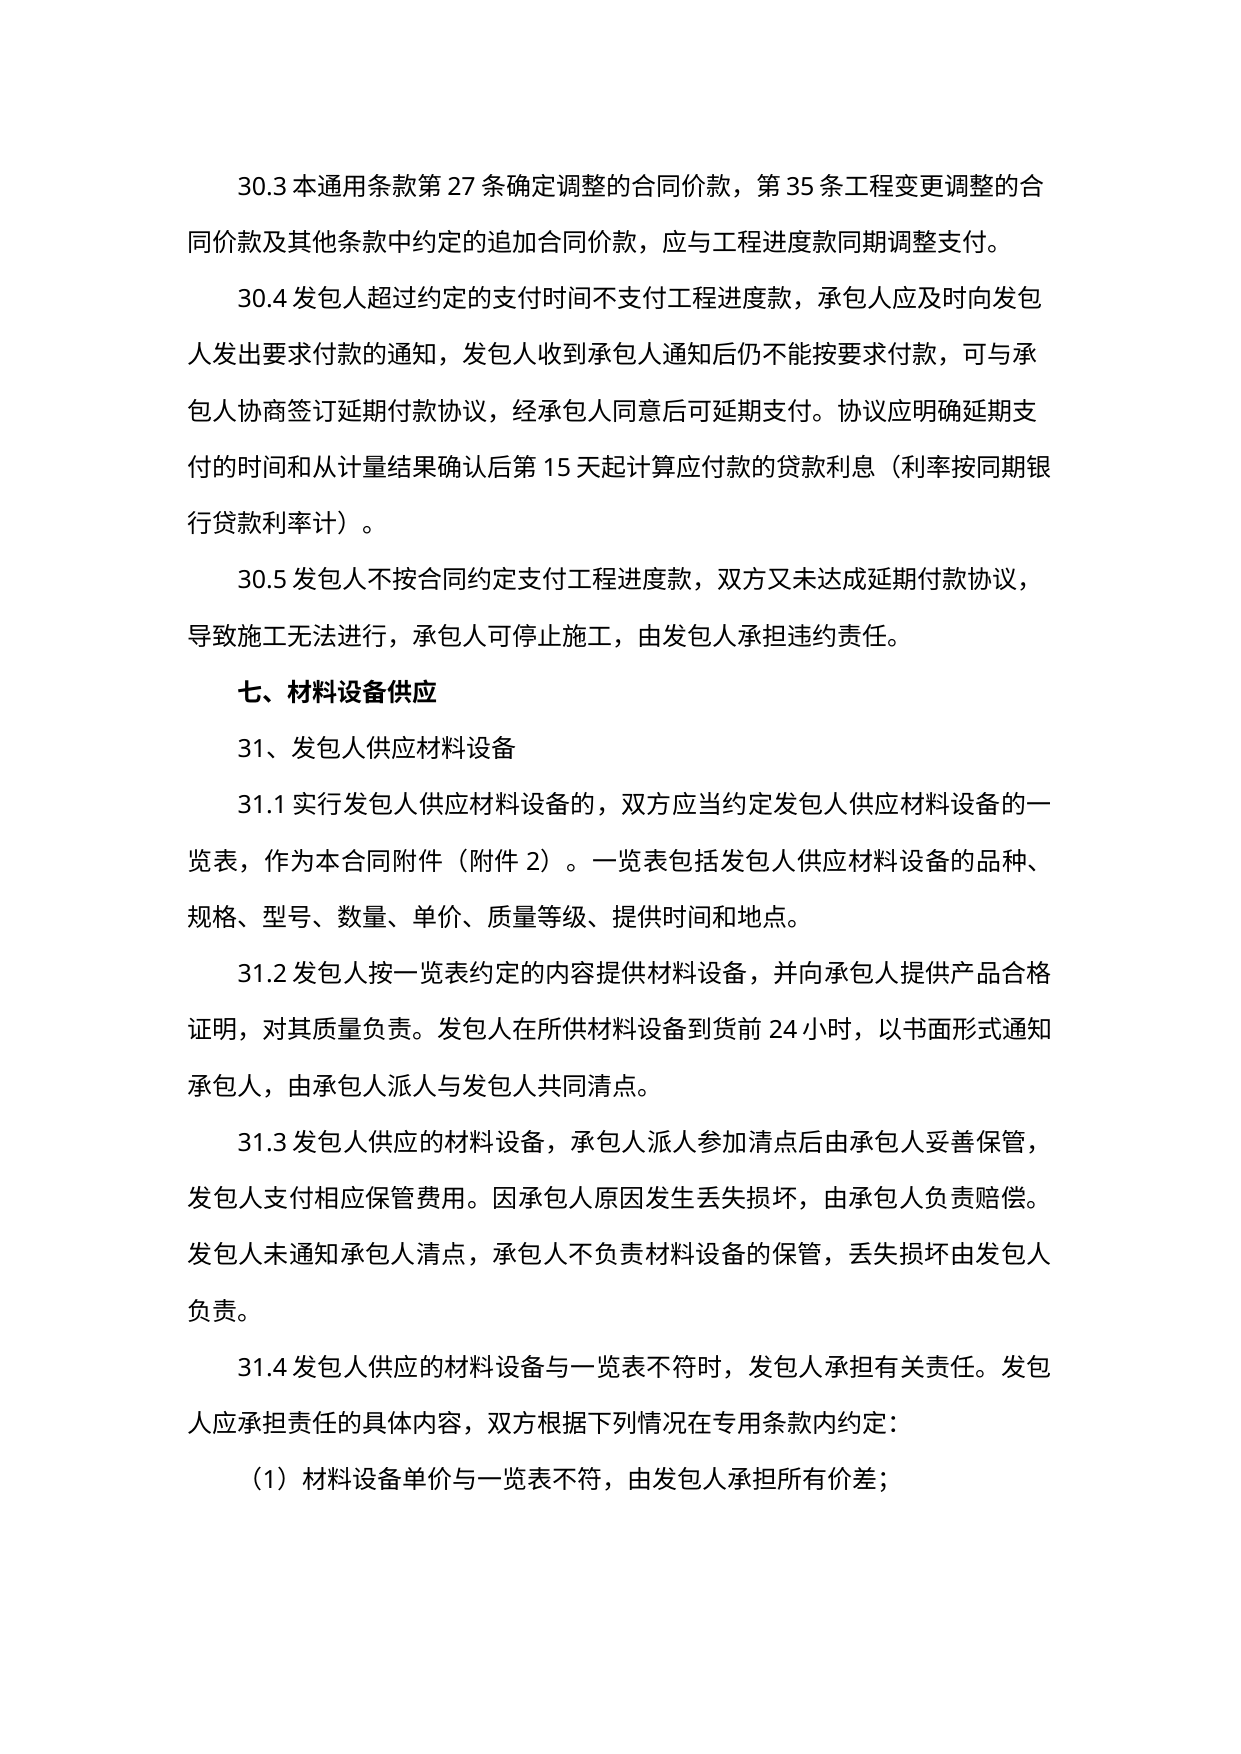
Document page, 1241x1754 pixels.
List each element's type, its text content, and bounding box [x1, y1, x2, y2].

text 30.5发包人不按合同约定支付工程进度款，双方又未达成延期付款协议，导致施工无法进行，承包人可停止施工，由发包人承担违约责任。 [187, 544, 1053, 656]
text 31.2发包人按一览表约定的内容提供材料设备，并向承包人提供产品合格证明，对其质量负责。发包人在所供材料设备到货前24小时，以书面形式通知承包人，由承包人派人与发包人共同清点。 [187, 937, 1053, 1106]
text 31、发包人供应材料设备 [187, 712, 1053, 769]
text （1）材料设备单价与一览表不符，由发包人承担所有价差； [187, 1444, 1053, 1500]
text 七、材料设备供应 [187, 656, 1053, 712]
text 30.4发包人超过约定的支付时间不支付工程进度款，承包人应及时向发包人发出要求付款的通知，发包人收到承包人通知后仍不能按要求付款，可与承包人协商签订延期付款协议，经承包人同意后可延期支付。协议应明确延期支付的时间和从计量结果确认后第15天起计算应付款的贷款利息（利率按同期银行贷款利率计）。 [187, 262, 1053, 544]
text 31.4发包人供应的材料设备与一览表不符时，发包人承担有关责任。发包人应承担责任的具体内容，双方根据下列情况在专用条款内约定： [187, 1331, 1053, 1444]
text 31.1实行发包人供应材料设备的，双方应当约定发包人供应材料设备的一览表，作为本合同附件（附件2）。一览表包括发包人供应材料设备的品种、规格、型号、数量、单价、质量等级、提供时间和地点。 [187, 769, 1053, 937]
text 30.3本通用条款第27条确定调整的合同价款，第35条工程变更调整的合同价款及其他条款中约定的追加合同价款，应与工程进度款同期调整支付。 [187, 150, 1053, 262]
text 31.3发包人供应的材料设备，承包人派人参加清点后由承包人妥善保管，发包人支付相应保管费用。因承包人原因发生丢失损坏，由承包人负责赔偿。发包人未通知承包人清点，承包人不负责材料设备的保管，丢失损坏由发包人负责。 [187, 1106, 1053, 1331]
